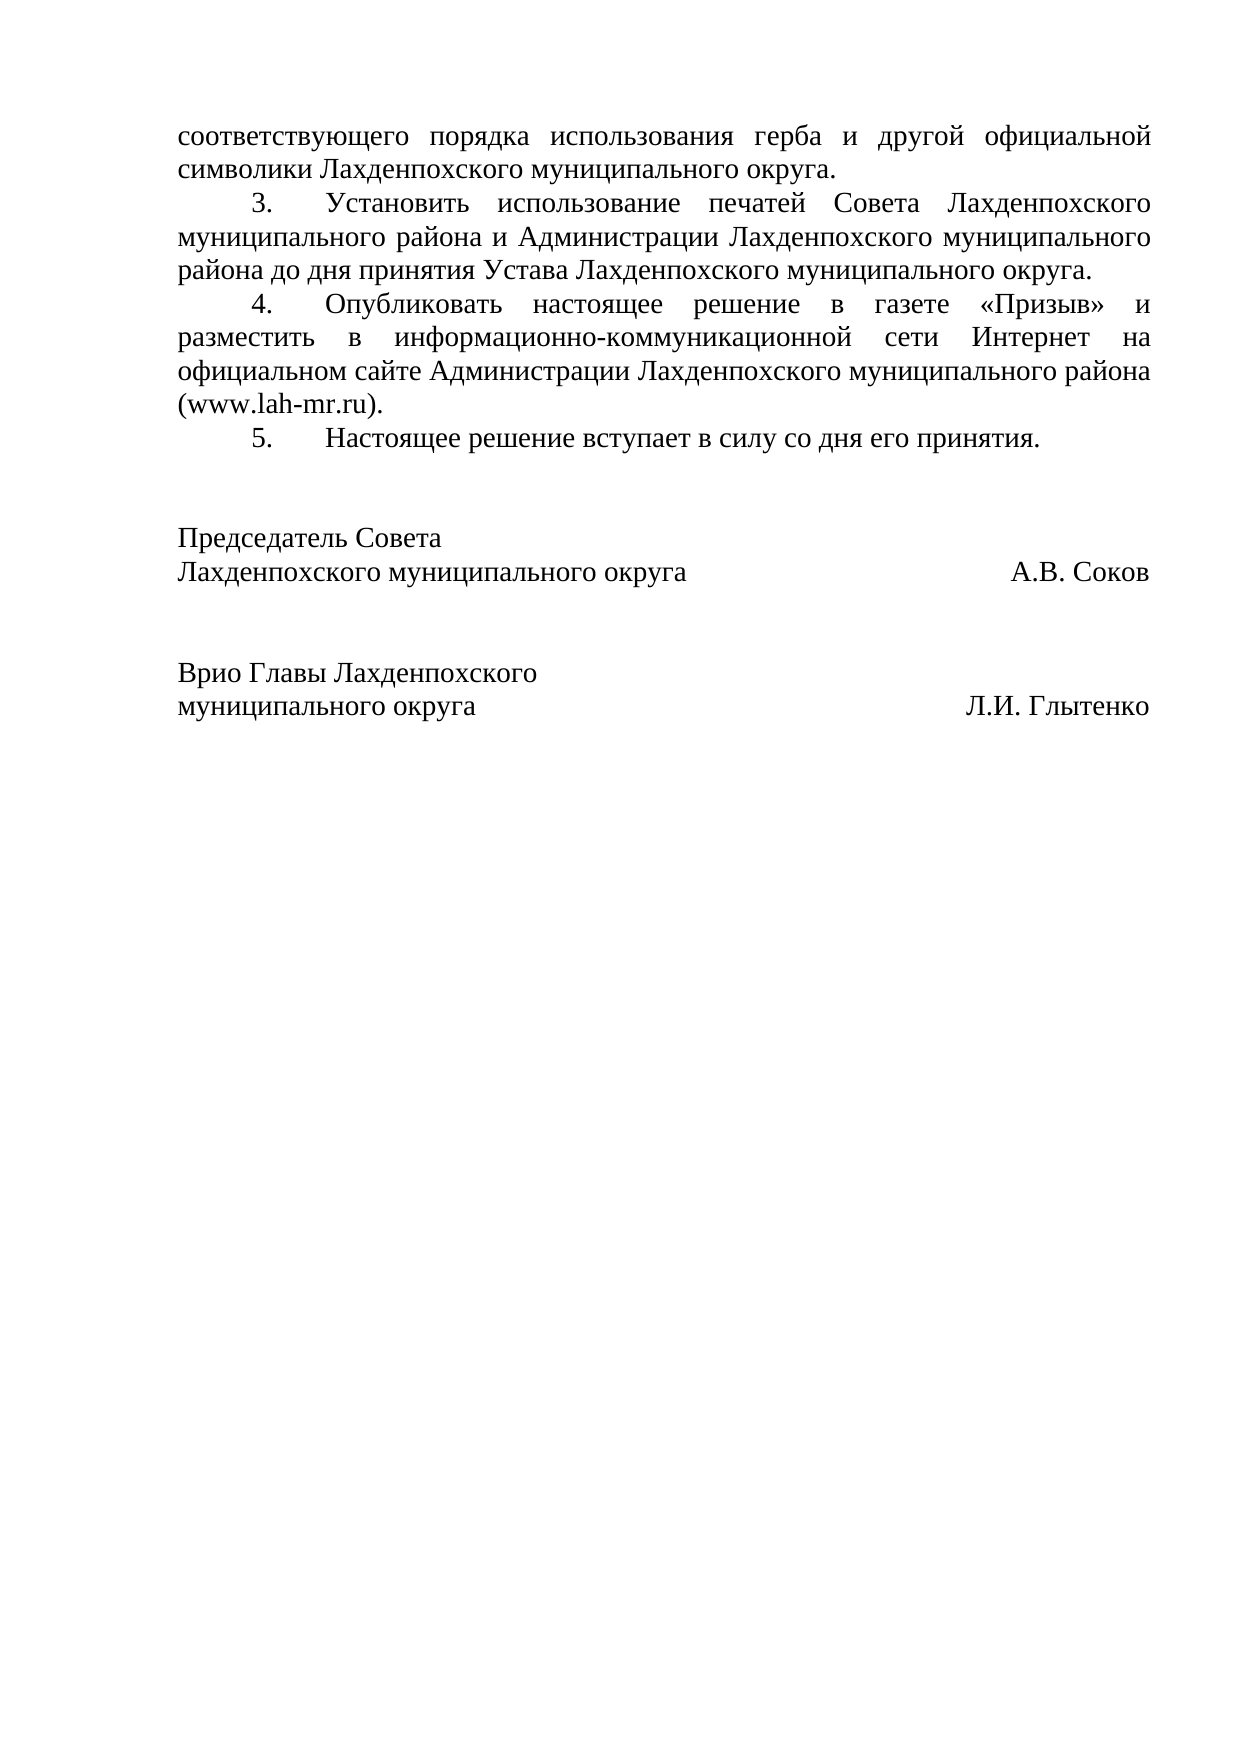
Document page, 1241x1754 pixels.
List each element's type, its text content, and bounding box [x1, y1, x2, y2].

list Опубликовать настоящее решение в газете «Призыв» и разместить в информационно-коммуникационной сети Интернет на официальном сайте Администрации Лахденпохского муниципального района (www.lah-mr.ru). [177, 286, 1152, 420]
list Настоящее решение вступает в силу со дня его принятия. [177, 420, 1152, 453]
list Установить использование печатей Совета Лахденпохского муниципального района и Администрации Лахденпохского муниципального района до дня принятия Устава Лахденпохского муниципального округа. [177, 185, 1152, 286]
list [177, 118, 1152, 185]
text Председатель Совета [177, 521, 1152, 554]
text Врио Главы Лахденпохского [177, 655, 1152, 688]
text Лахденпохского муниципального округа А.В. Соков [177, 554, 1152, 588]
text муниципального округа Л.И. Глытенко [177, 688, 1152, 722]
